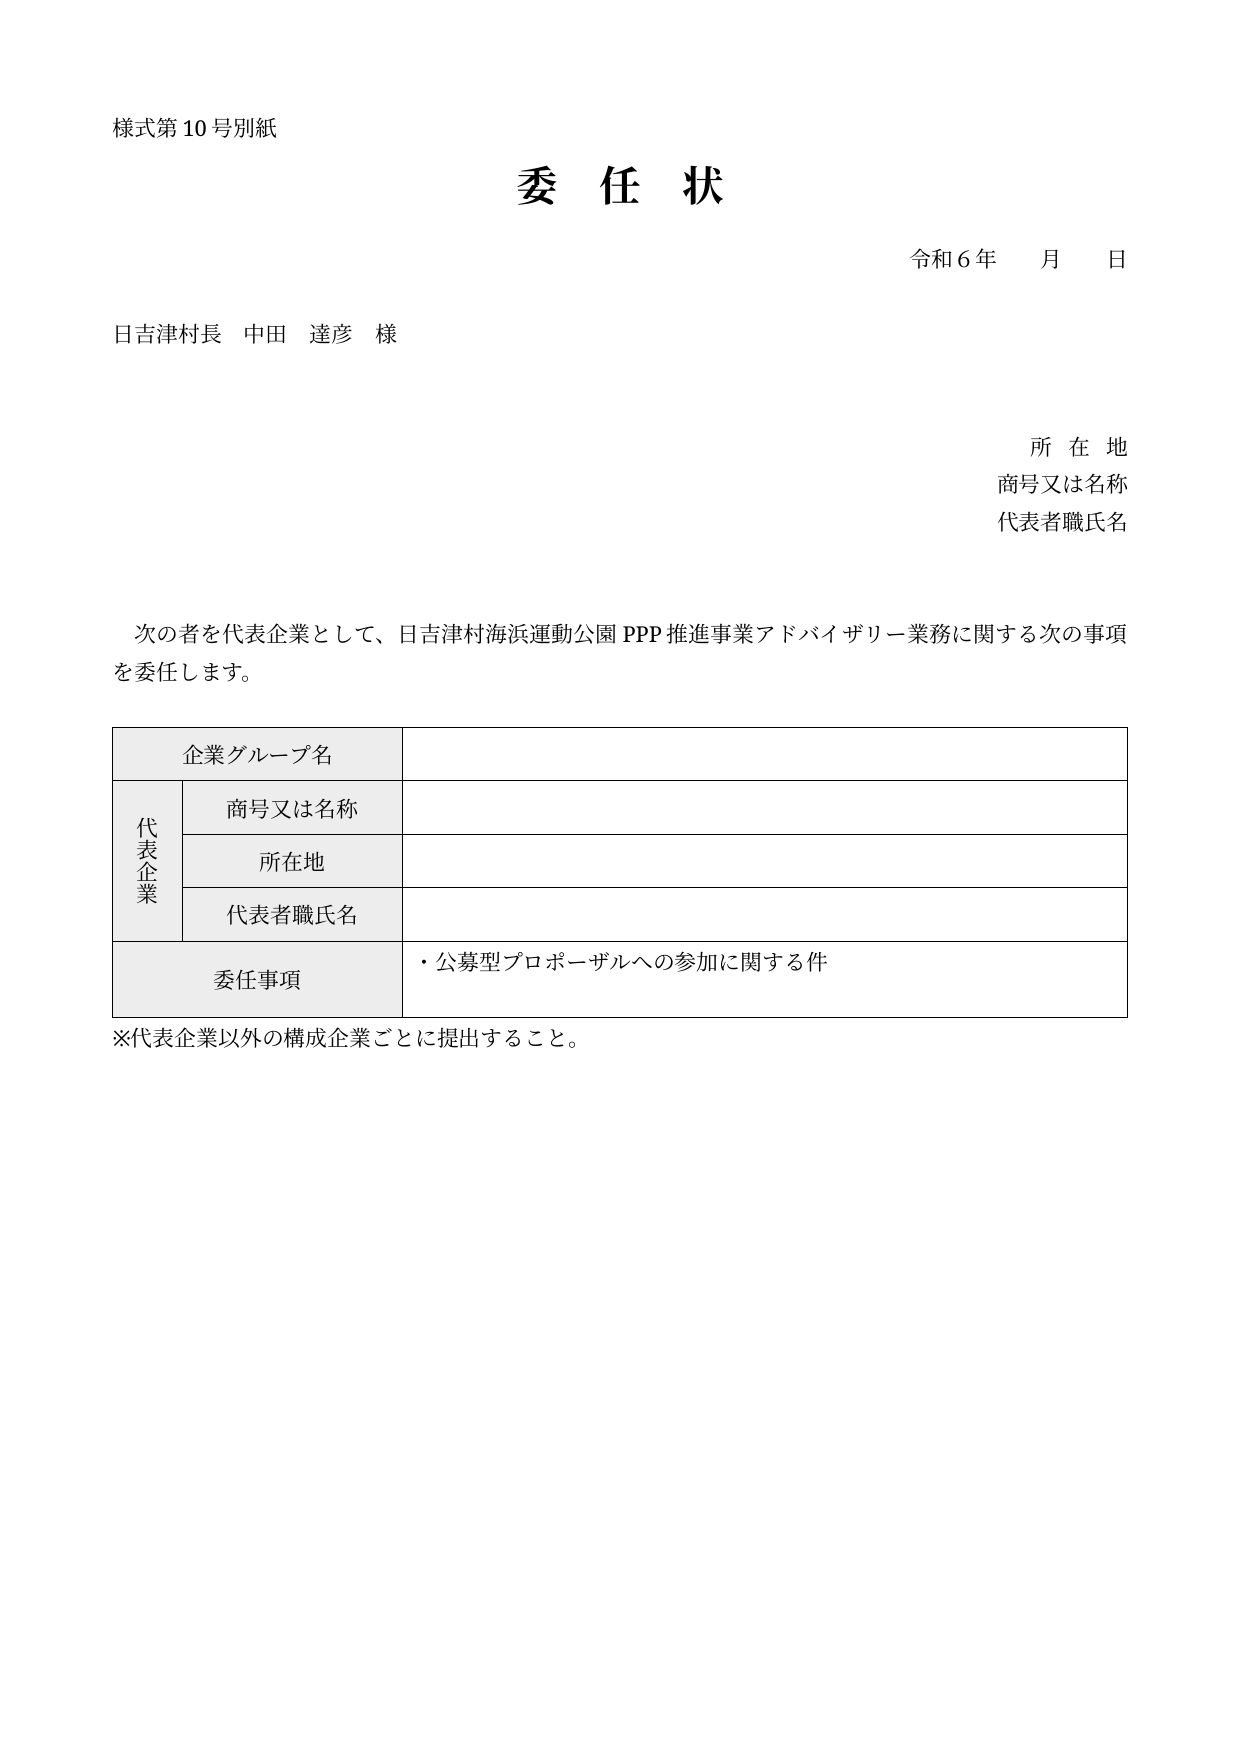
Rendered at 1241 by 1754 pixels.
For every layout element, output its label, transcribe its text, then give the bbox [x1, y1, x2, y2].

text 令和６年 月 日 [112, 239, 1128, 277]
table_cell 委任事項 [113, 942, 402, 1017]
table_cell [403, 888, 1127, 941]
text ※代表企業以外の構成企業ごとに提出すること。 [112, 1018, 1128, 1055]
table_cell 所在地 [183, 835, 402, 887]
table_header [403, 728, 1127, 780]
text 次の者を代表企業として、日吉津村海浜運動公園PPP推進事業アドバイザリー業務に関する次の事項を委任します。 [112, 614, 1128, 689]
text 所在地 [112, 427, 1128, 464]
table_cell 商号又は名称 [183, 781, 402, 834]
table_cell [403, 781, 1127, 834]
table_cell 代表者職氏名 [183, 888, 402, 941]
table_cell ・公募型プロポーザルへの参加に関する件 [403, 942, 1127, 1017]
table_header 企業グループ名 [113, 728, 402, 780]
text 日吉津村長 中田 達彦 様 [112, 314, 1128, 352]
text 商号又は名称 [112, 464, 1128, 502]
text 代表者職氏名 [112, 502, 1128, 539]
text 委 任 状 [112, 146, 1128, 221]
table_cell [403, 835, 1127, 887]
text 様式第10号別紙 [112, 108, 1128, 146]
table_cell 代表企業 [113, 781, 182, 941]
